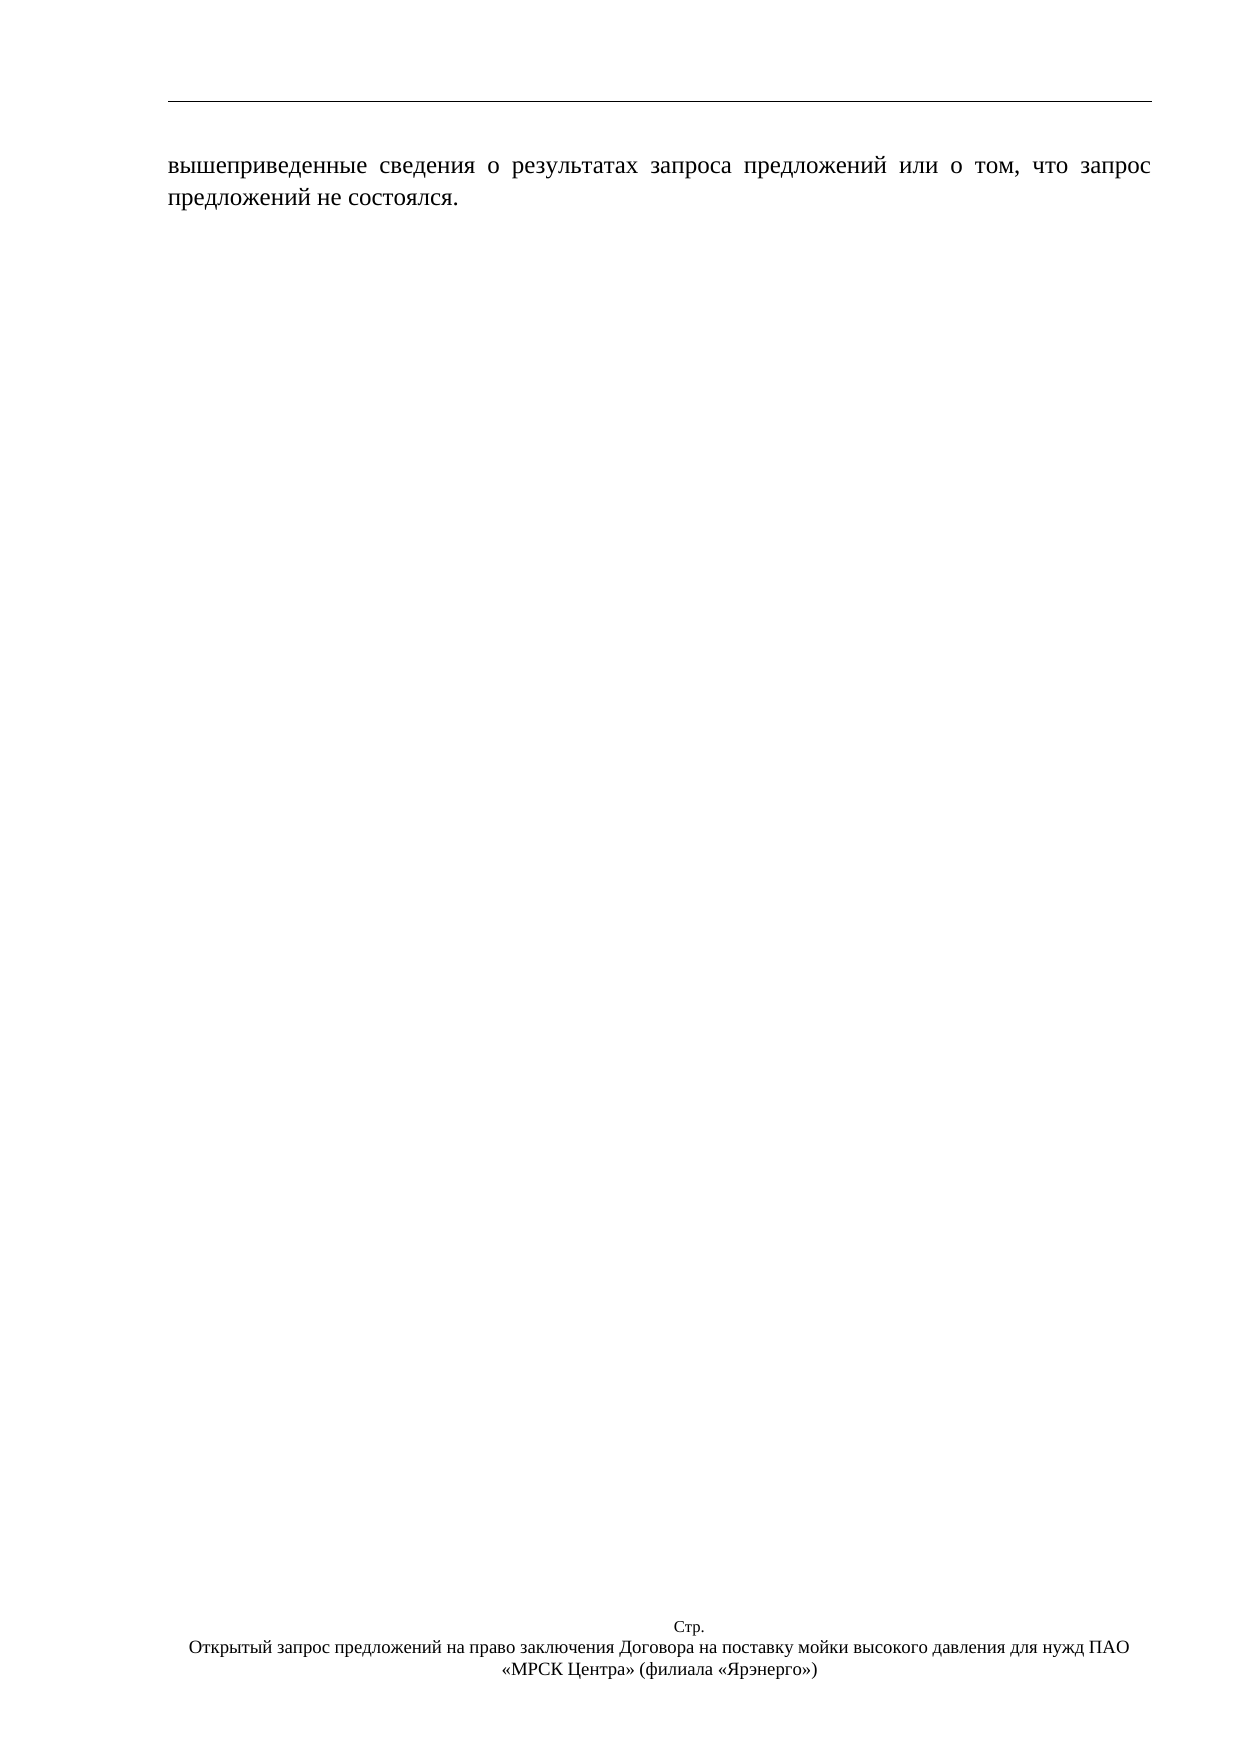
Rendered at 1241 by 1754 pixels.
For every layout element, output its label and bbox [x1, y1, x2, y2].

text [168, 150, 1152, 210]
